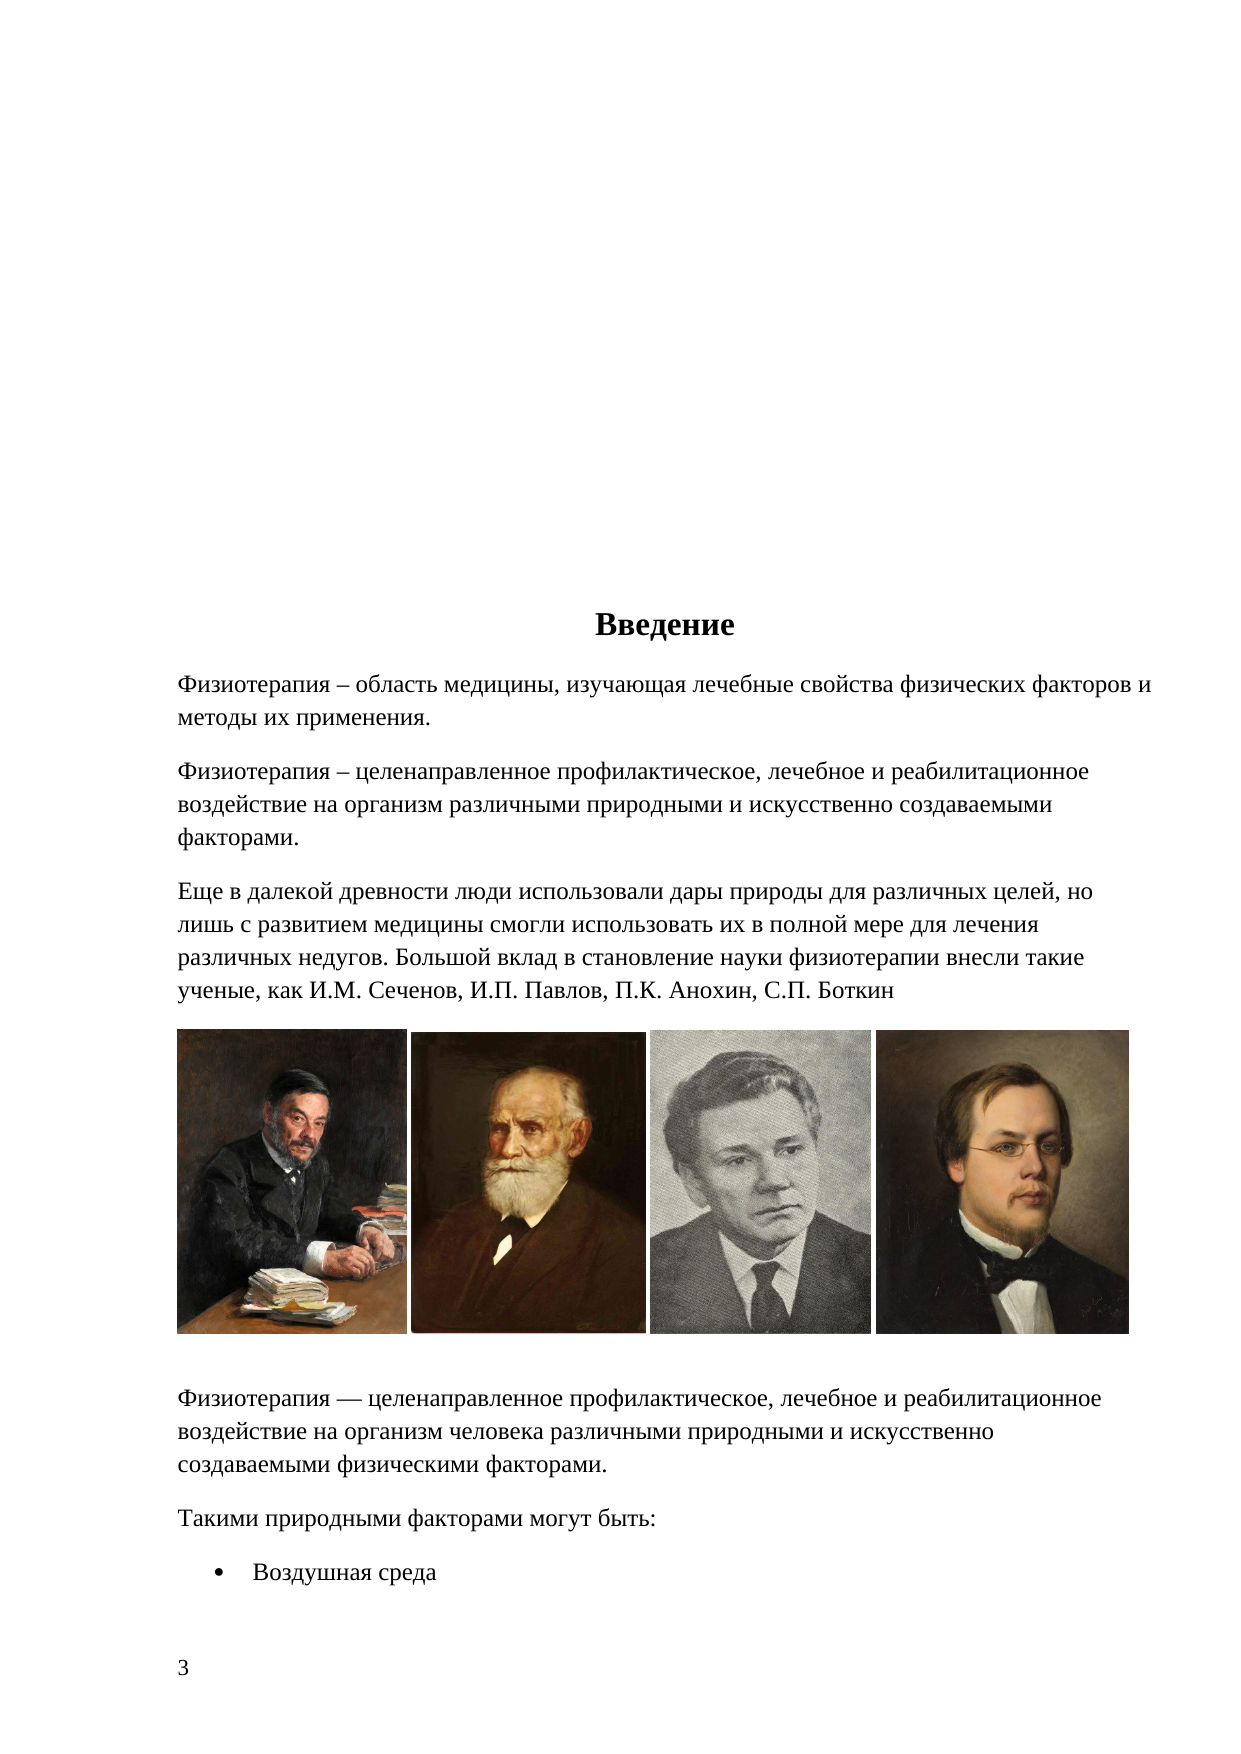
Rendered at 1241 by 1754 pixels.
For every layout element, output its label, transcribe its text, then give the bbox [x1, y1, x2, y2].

text Физиотерапия – область медицины, изучающая лечебные свойства физических факторов и методы их применения. [177, 669, 1176, 731]
text Физиотерапия — целенаправленное профилактическое, лечебное и реабилитационное воздействие на организм человека различными природными и искусственно создаваемыми физическими факторами. [177, 1383, 1143, 1478]
picture [650, 1030, 871, 1334]
picture [177, 1029, 407, 1334]
picture [876, 1030, 1129, 1334]
text Физиотерапия – целенаправленное профилактическое, лечебное и реабилитационное воздействие на организм различными природными и искусственно создаваемыми факторами. [177, 756, 1129, 851]
subtitle Введение [496, 604, 834, 643]
text Такими природными факторами могут быть: [177, 1503, 1176, 1532]
picture [411, 1032, 646, 1334]
text Еще в далекой древности люди использовали дары природы для различных целей, но лишь с развитием медицины смогли использовать их в полной мере для лечения различных недугов. Большой вклад в становление науки физиотерапии внесли такие ученые, как И.М. Сеченов, И.П. Павлов, П.К. Анохин, С.П. Боткин [177, 876, 1143, 1004]
list Воздушная среда [215, 1557, 1176, 1586]
